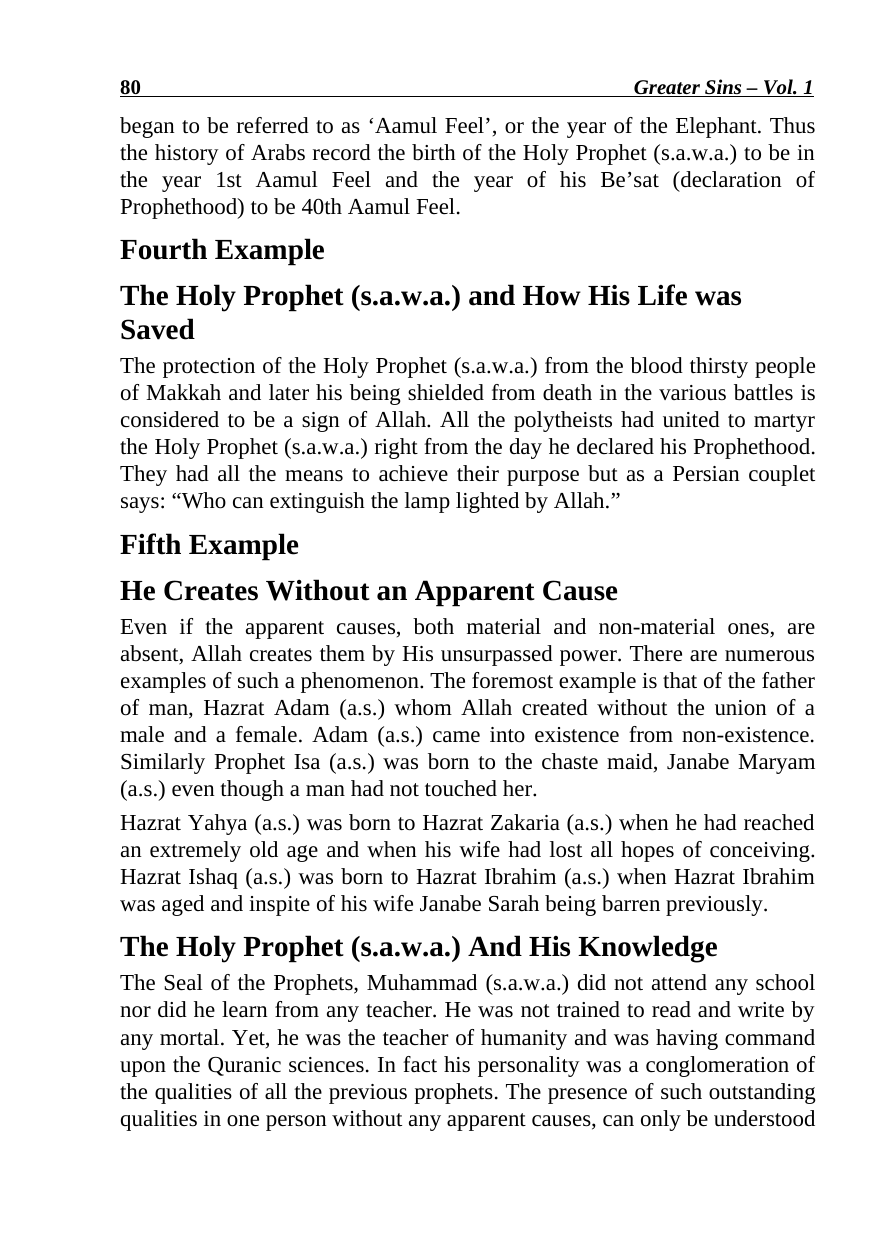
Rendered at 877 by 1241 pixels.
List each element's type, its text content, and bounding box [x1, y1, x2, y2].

subtitle The Holy Prophet (s.a.w.a.) And His Knowledge [120, 929, 817, 963]
subtitle Fourth Example [120, 232, 817, 266]
text The protection of the Holy Prophet (s.a.w.a.) from the blood thirsty people of Makkah and later his being shielded from death in the various battles is considered to be a sign of Allah. All the polytheists had united to martyr the Holy Prophet (s.a.w.a.) right from the day he declared his Prophethood. They had all the means to achieve their purpose but as a Persian couplet says: “Who can extinguish the lamp lighted by Allah.” [120, 352, 817, 514]
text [120, 969, 817, 1132]
subtitle The Holy Prophet (s.a.w.a.) and How His Life was Saved [120, 278, 817, 346]
subtitle He Creates Without an Apparent Cause [120, 573, 817, 606]
subtitle Fifth Example [120, 527, 817, 560]
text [120, 112, 817, 220]
text Hazrat Yahya (a.s.) was born to Hazrat Zakaria (a.s.) when he had reached an extremely old age and when his wife had lost all hopes of conceiving. Hazrat Ishaq (a.s.) was born to Hazrat Ibrahim (a.s.) when Hazrat Ibrahim was aged and inspite of his wife Janabe Sarah being barren previously. [120, 808, 817, 917]
text Even if the apparent causes, both material and non-material ones, are absent, Allah creates them by His unsurpassed power. There are numerous examples of such a phenomenon. The foremost example is that of the father of man, Hazrat Adam (a.s.) whom Allah created without the union of a male and a female. Adam (a.s.) came into existence from non-existence. Similarly Prophet Isa (a.s.) was born to the chaste maid, Janabe Maryam (a.s.) even though a man had not touched her. [120, 613, 817, 802]
